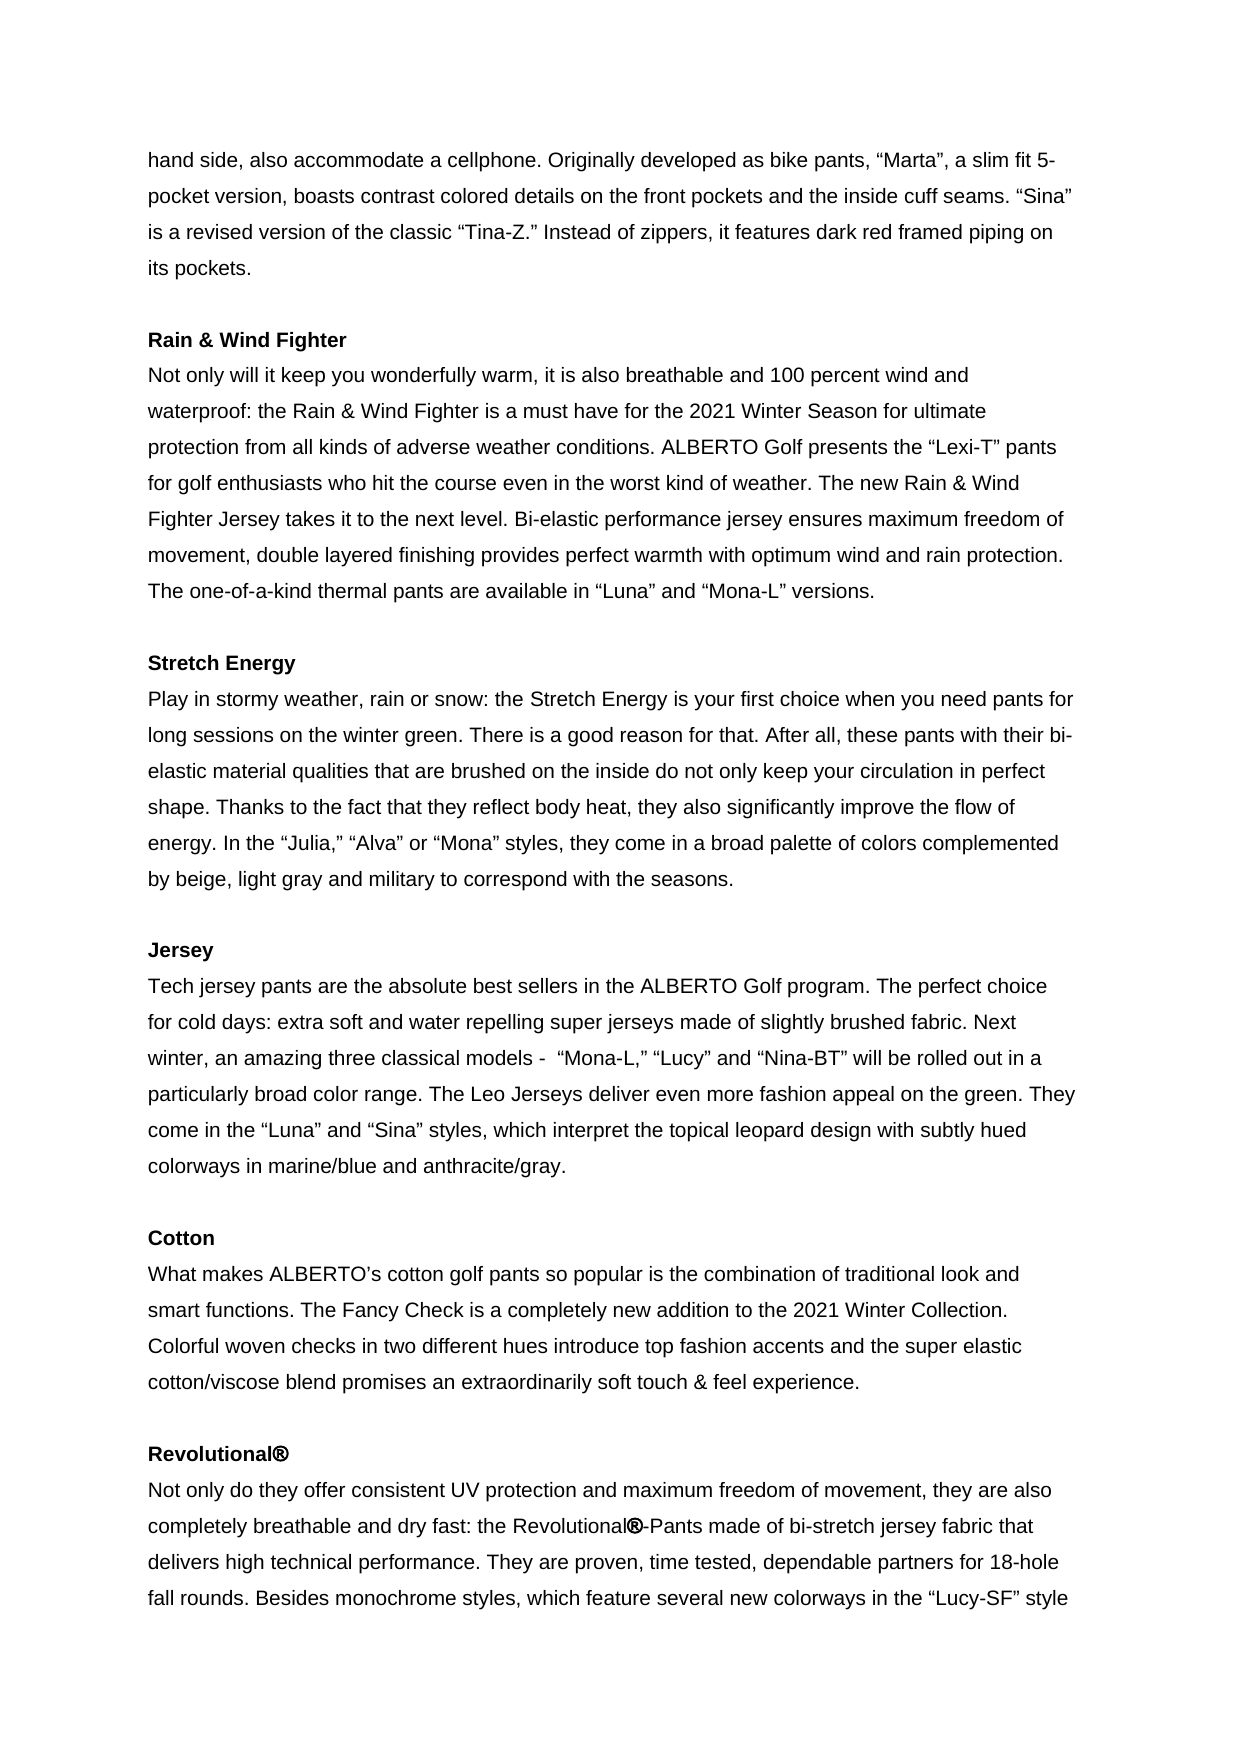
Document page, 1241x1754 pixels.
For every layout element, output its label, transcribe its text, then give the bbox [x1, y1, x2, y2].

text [148, 148, 1078, 279]
text Play in stormy weather, rain or snow: the Stretch Energy is your first choice when you need pants for long sessions on the winter green. There is a good reason for that. After all, these pants with their bi-elastic material qualities that are brushed on the inside do not only keep your circulation in perfect shape. Thanks to the fact that they reflect body heat, they also significantly improve the flow of energy. In the “Julia,” “Alva” or “Mona” styles, they come in a broad palette of colors complemented by beige, light gray and military to correspond with the seasons. [148, 687, 1078, 890]
text Stretch Energy [148, 651, 1078, 675]
text Jersey [148, 938, 1078, 962]
text What makes ALBERTO’s cotton golf pants so popular is the combination of traditional look and smart functions. The Fancy Check is a completely new addition to the 2021 Winter Collection. Colorful woven checks in two different hues introduce top fashion accents and the super elastic cotton/viscose blend promises an extraordinarily soft touch & feel experience. [148, 1262, 1078, 1393]
text Rain & Wind Fighter [148, 327, 1078, 351]
text Cotton [148, 1226, 1078, 1250]
text Revolutional [148, 1441, 1078, 1466]
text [148, 1477, 1078, 1609]
text Not only will it keep you wonderfully warm, it is also breathable and 100 percent wind and waterproof: the Rain & Wind Fighter is a must have for the 2021 Winter Season for ultimate protection from all kinds of adverse weather conditions. ALBERTO Golf presents the “Lexi-T” pants for golf enthusiasts who hit the course even in the worst kind of weather. The new Rain & Wind Fighter Jersey takes it to the next level. Bi-elastic performance jersey ensures maximum freedom of movement, double layered finishing provides perfect warmth with optimum wind and rain protection. The one-of-a-kind thermal pants are available in “Luna” and “Mona-L” versions. [148, 363, 1078, 603]
text Tech jersey pants are the absolute best sellers in the ALBERTO Golf program. The perfect choice for cold days: extra soft and water repelling super jerseys made of slightly brushed fabric. Next winter, an amazing three classical models - “Mona-L,” “Lucy” and “Nina-BT” will be rolled out in a particularly broad color range. The Leo Jerseys deliver even more fashion appeal on the green. They come in the “Luna” and “Sina” styles, which interpret the topical leopard design with subtly hued colorways in marine/blue and anthracite/gray. [148, 974, 1078, 1178]
